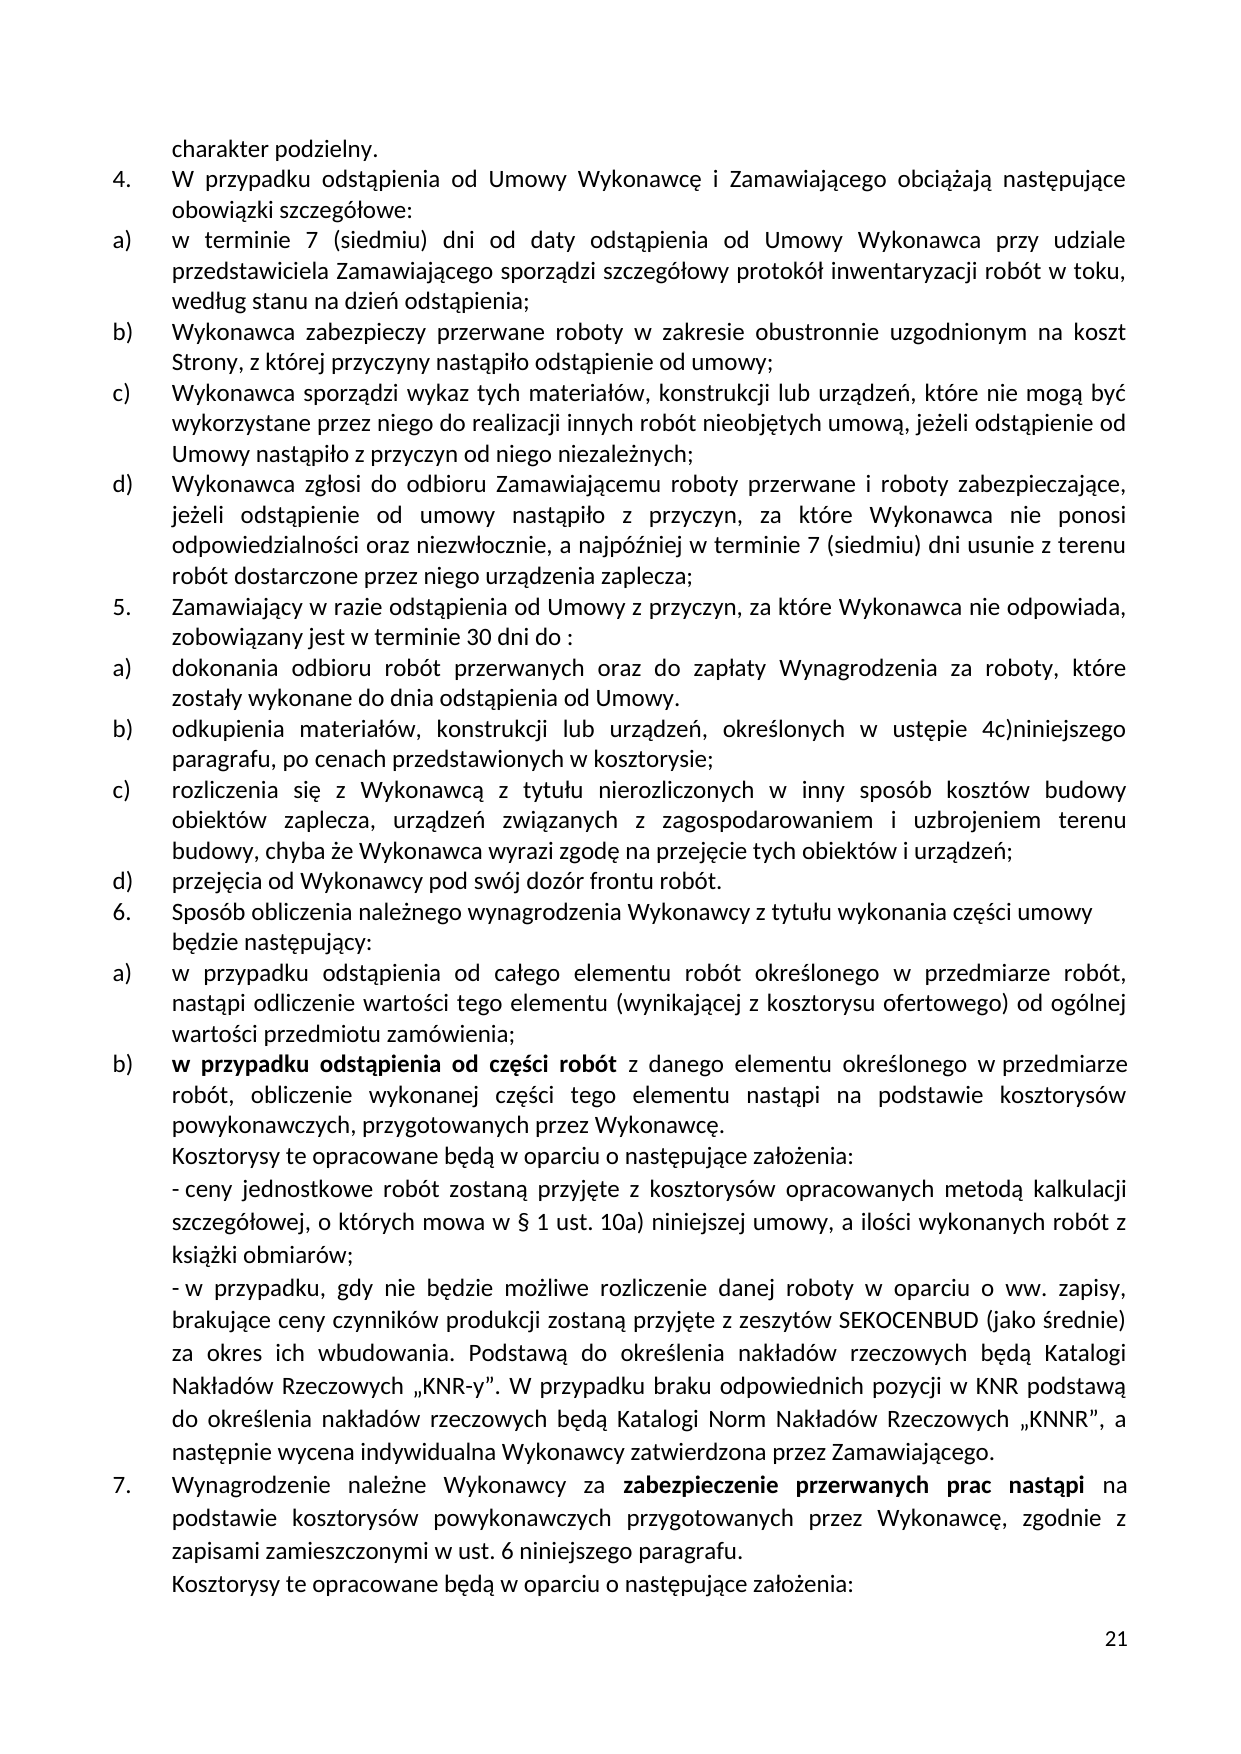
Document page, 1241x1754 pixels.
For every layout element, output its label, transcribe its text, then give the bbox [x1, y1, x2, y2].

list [112, 133, 1128, 163]
list Sposób obliczenia należnego wynagrodzenia Wykonawcy z tytułu wykonania części umowy będzie następujący: [112, 896, 1128, 957]
list Wykonawca sporządzi wykaz tych materiałów, konstrukcji lub urządzeń, które nie mogą być wykorzystane przez niego do realizacji innych robót nieobjętych umową, jeżeli odstąpienie od Umowy nastąpiło z przyczyn od niego niezależnych; [112, 377, 1128, 469]
list Wynagrodzenie należne Wykonawcy za zabezpieczenie przerwanych prac nastąpi na podstawie kosztorysów powykonawczych przygotowanych przez Wykonawcę, zgodnie z zapisami zamieszczonymi w ust. 6 niniejszego paragrafu. [112, 1469, 1128, 1566]
text - ceny jednostkowe robót zostaną przyjęte z kosztorysów opracowanych metodą kalkulacji szczegółowej, o których mowa w § 1 ust. 10a) niniejszej umowy, a ilości wykonanych robót z książki obmiarów; [172, 1173, 1128, 1269]
list rozliczenia się z Wykonawcą z tytułu nierozliczonych w inny sposób kosztów budowy obiektów zaplecza, urządzeń związanych z zagospodarowaniem i uzbrojeniem terenu budowy, chyba że Wykonawca wyrazi zgodę na przejęcie tych obiektów i urządzeń; [112, 774, 1128, 865]
list w terminie 7 (siedmiu) dni od daty odstąpienia od Umowy Wykonawca przy udziale przedstawiciela Zamawiającego sporządzi szczegółowy protokół inwentaryzacji robót w toku, według stanu na dzień odstąpienia; [112, 224, 1128, 316]
list dokonania odbioru robót przerwanych oraz do zapłaty Wynagrodzenia za roboty, które zostały wykonane do dnia odstąpienia od Umowy. [112, 652, 1128, 713]
list przejęcia od Wykonawcy pod swój dozór frontu robót. [112, 865, 1128, 896]
list Zamawiający w razie odstąpienia od Umowy z przyczyn, za które Wykonawca nie odpowiada, zobowiązany jest w terminie 30 dni do : [112, 591, 1128, 652]
list odkupienia materiałów, konstrukcji lub urządzeń, określonych w ustępie 4c)niniejszego paragrafu, po cenach przedstawionych w kosztorysie; [112, 713, 1128, 774]
list Wykonawca zabezpieczy przerwane roboty w zakresie obustronnie uzgodnionym na koszt Strony, z której przyczyny nastąpiło odstąpienie od umowy; [112, 316, 1128, 377]
list w przypadku odstąpienia od całego elementu robót określonego w przedmiarze robót, nastąpi odliczenie wartości tego elementu (wynikającej z kosztorysu ofertowego) od ogólnej wartości przedmiotu zamówienia; [112, 957, 1128, 1048]
list W przypadku odstąpienia od Umowy Wykonawcę i Zamawiającego obciążają następujące obowiązki szczegółowe: [112, 163, 1128, 224]
list Wykonawca zgłosi do odbioru Zamawiającemu roboty przerwane i roboty zabezpieczające, jeżeli odstąpienie od umowy nastąpiło z przyczyn, za które Wykonawca nie ponosi odpowiedzialności oraz niezwłocznie, a najpóźniej w terminie 7 (siedmiu) dni usunie z terenu robót dostarczone przez niego urządzenia zaplecza; [112, 469, 1128, 591]
text Kosztorysy te opracowane będą w oparciu o następujące założenia: [172, 1140, 1128, 1171]
list Kosztorysy te opracowane będą w oparciu o następujące założenia: [172, 1568, 1128, 1598]
list w przypadku odstąpienia od części robót z danego elementu określonego w przedmiarze robót, obliczenie wykonanej części tego elementu nastąpi na podstawie kosztorysów powykonawczych, przygotowanych przez Wykonawcę. [112, 1048, 1128, 1140]
